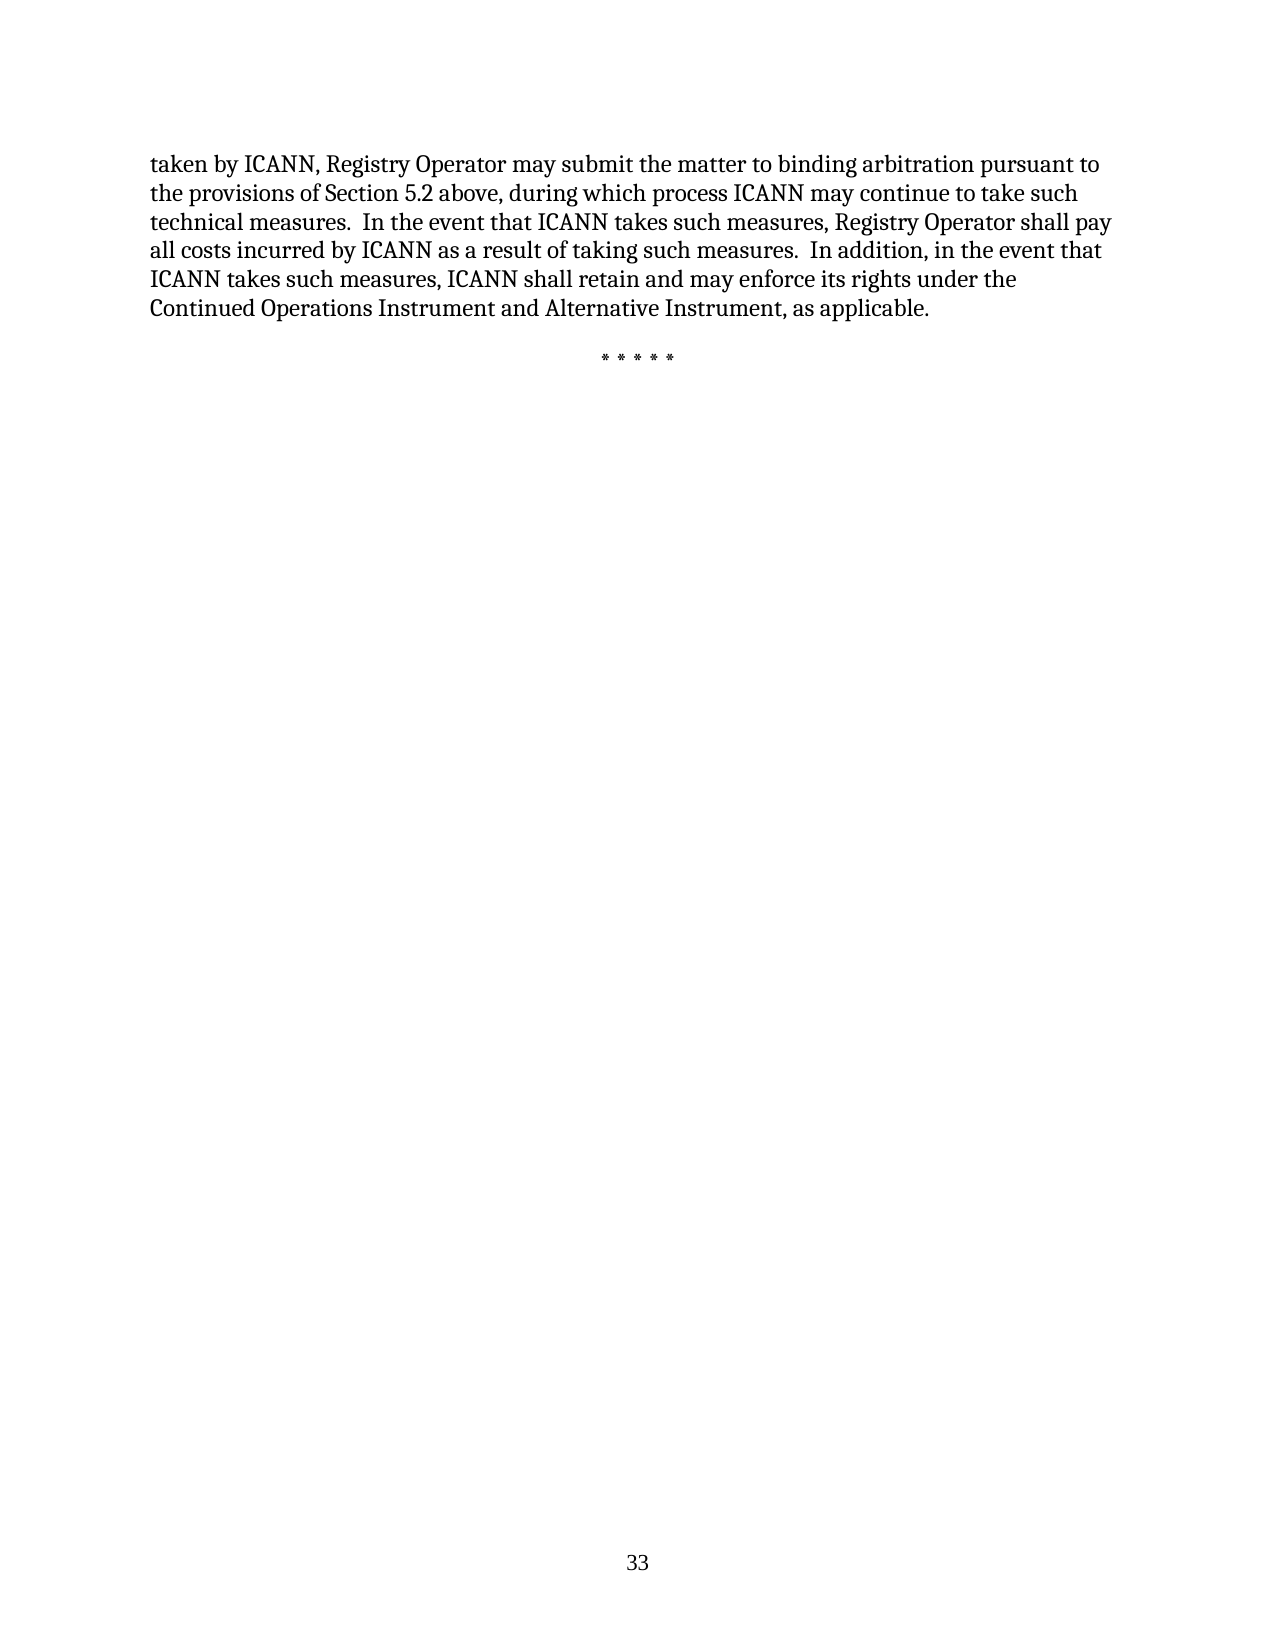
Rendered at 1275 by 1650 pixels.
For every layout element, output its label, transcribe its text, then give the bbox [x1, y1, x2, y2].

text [150, 150, 1125, 322]
text * * * * * [150, 347, 1125, 376]
